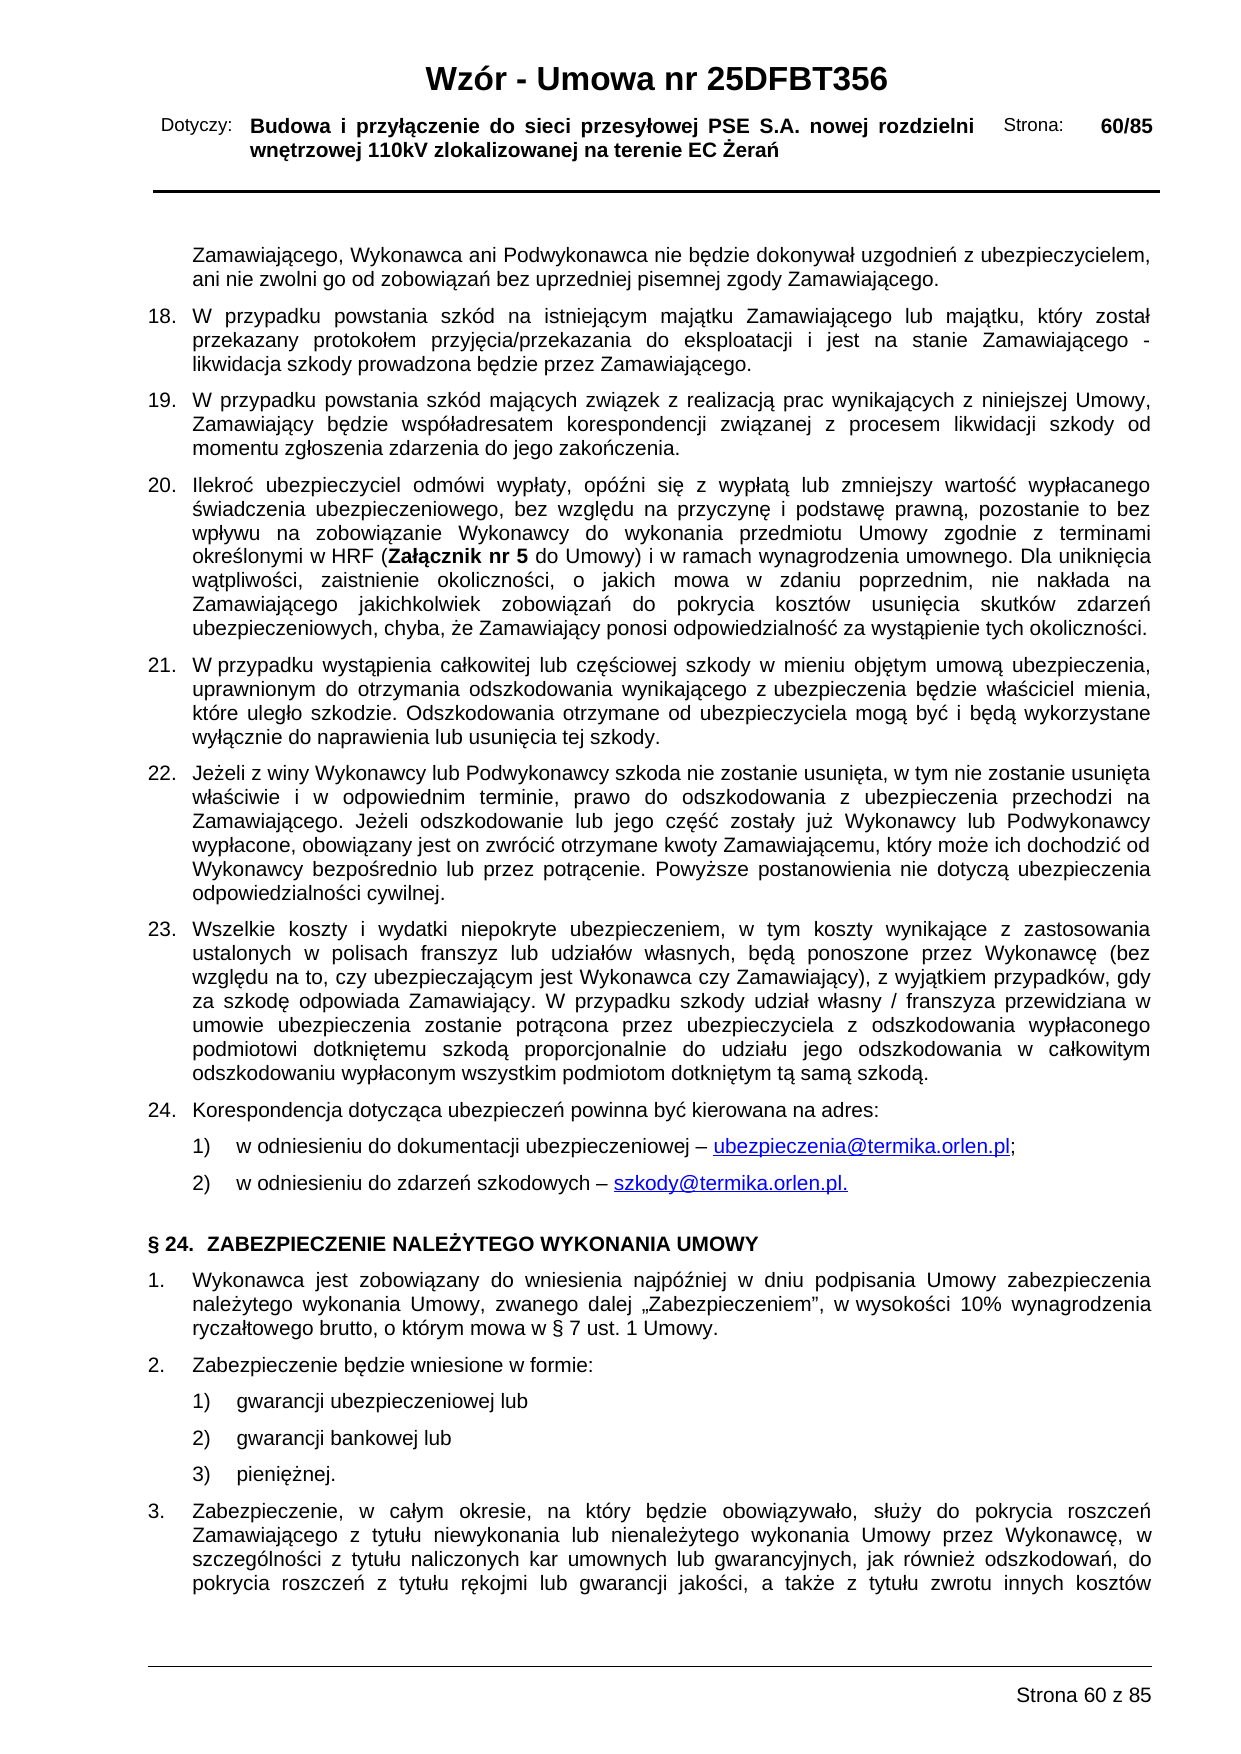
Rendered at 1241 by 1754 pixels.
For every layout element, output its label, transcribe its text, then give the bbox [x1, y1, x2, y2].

subtitle gwarancji ubezpieczeniowej lub [192, 1389, 1152, 1413]
subtitle Wykonawca jest zobowiązany do wniesienia najpóźniej w dniu podpisania Umowy zabezpieczenia należytego wykonania Umowy, zwanego dalej „Zabezpieczeniem”, w wysokości 10% wynagrodzenia ryczałtowego brutto, o którym mowa w § 7 ust. 1 Umowy. [148, 1268, 1152, 1340]
subtitle Zabezpieczenie będzie wniesione w formie: [148, 1353, 1152, 1377]
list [148, 243, 1152, 291]
subtitle pieniężnej. [192, 1462, 1152, 1486]
list W przypadku powstania szkód na istniejącym majątku Zamawiającego lub majątku, który został przekazany protokołem przyjęcia/przekazania do eksploatacji i jest na stanie Zamawiającego - likwidacja szkody prowadzona będzie przez Zamawiającego. [148, 304, 1152, 376]
list Wszelkie koszty i wydatki niepokryte ubezpieczeniem, w tym koszty wynikające z zastosowania ustalonych w polisach franszyz lub udziałów własnych, będą ponoszone przez Wykonawcę (bez względu na to, czy ubezpieczającym jest Wykonawca czy Zamawiający), z wyjątkiem przypadków, gdy za szkodę odpowiada Zamawiający. W przypadku szkody udział własny / franszyza przewidziana w umowie ubezpieczenia zostanie potrącona przez ubezpieczyciela z odszkodowania wypłaconego podmiotowi dotkniętemu szkodą proporcjonalnie do udziału jego odszkodowania w całkowitym odszkodowaniu wypłaconym wszystkim podmiotom dotkniętym tą samą szkodą. [148, 917, 1152, 1085]
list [148, 1498, 1152, 1594]
list w odniesieniu do dokumentacji ubezpieczeniowej – ubezpieczenia@termika.orlen.pl; [192, 1134, 1152, 1158]
list Ilekroć ubezpieczyciel odmówi wypłaty, opóźni się z wypłatą lub zmniejszy wartość wypłacanego świadczenia ubezpieczeniowego, bez względu na przyczynę i podstawę prawną, pozostanie to bez wpływu na zobowiązanie Wykonawcy do wykonania przedmiotu Umowy zgodnie z terminami określonymi w HRF (Załącznik nr 5 do Umowy) i w ramach wynagrodzenia umownego. Dla uniknięcia wątpliwości, zaistnienie okoliczności, o jakich mowa w zdaniu poprzednim, nie nakłada na Zamawiającego jakichkolwiek zobowiązań do pokrycia kosztów usunięcia skutków zdarzeń ubezpieczeniowych, chyba, że Zamawiający ponosi odpowiedzialność za wystąpienie tych okoliczności. [148, 472, 1152, 640]
list w odniesieniu do zdarzeń szkodowych – szkody@termika.orlen.pl. [192, 1170, 1152, 1194]
subtitle gwarancji bankowej lub [192, 1426, 1152, 1449]
list W przypadku powstania szkód mających związek z realizacją prac wynikających z niniejszej Umowy, Zamawiający będzie współadresatem korespondencji związanej z procesem likwidacji szkody od momentu zgłoszenia zdarzenia do jego zakończenia. [148, 388, 1152, 460]
subtitle ZABEZPIECZENIE NALEŻYTEGO WYKONANIA UMOWY [148, 1232, 1152, 1256]
list Korespondencja dotycząca ubezpieczeń powinna być kierowana na adres: [148, 1097, 1152, 1121]
list W przypadku wystąpienia całkowitej lub częściowej szkody w mieniu objętym umową ubezpieczenia, uprawnionym do otrzymania odszkodowania wynikającego z ubezpieczenia będzie właściciel mienia, które uległo szkodzie. Odszkodowania otrzymane od ubezpieczyciela mogą być i będą wykorzystane wyłącznie do naprawienia lub usunięcia tej szkody. [148, 653, 1152, 748]
list Jeżeli z winy Wykonawcy lub Podwykonawcy szkoda nie zostanie usunięta, w tym nie zostanie usunięta właściwie i w odpowiednim terminie, prawo do odszkodowania z ubezpieczenia przechodzi na Zamawiającego. Jeżeli odszkodowanie lub jego część zostały już Wykonawcy lub Podwykonawcy wypłacone, obowiązany jest on zwrócić otrzymane kwoty Zamawiającemu, który może ich dochodzić od Wykonawcy bezpośrednio lub przez potrącenie. Powyższe postanowienia nie dotyczą ubezpieczenia odpowiedzialności cywilnej. [148, 761, 1152, 905]
